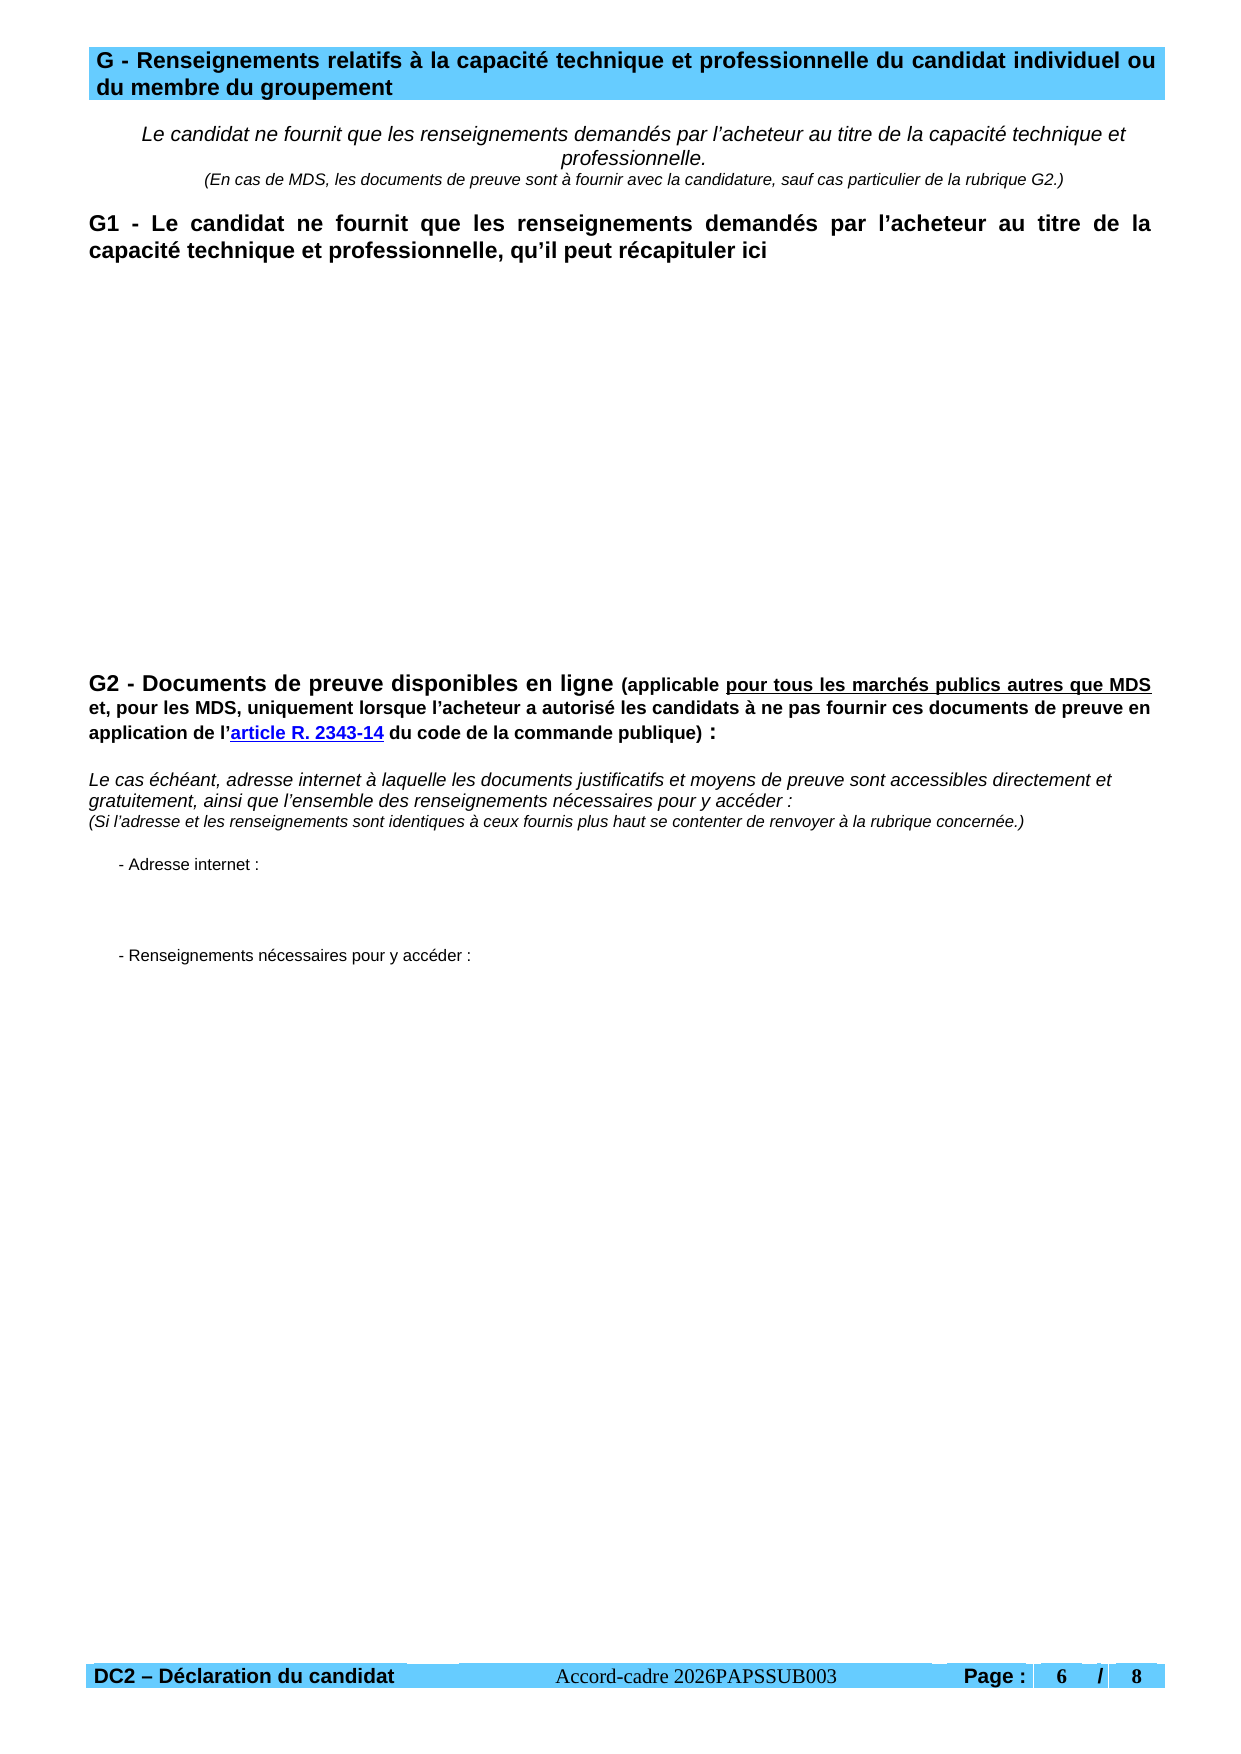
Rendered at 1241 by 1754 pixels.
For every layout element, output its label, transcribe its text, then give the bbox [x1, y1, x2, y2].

text G1 - Le candidat ne fournit que les renseignements demandés par l’acheteur au titre de la capacité technique et professionnelle, qu’il peut récapituler ici [89, 210, 1152, 263]
table_header G - Renseignements relatifs à la capacité technique et professionnelle du candidat individuel ou du membre du groupement [89, 47, 1165, 100]
text Le cas échéant, adresse internet à laquelle les documents justificatifs et moyens de preuve sont accessibles directement et gratuitement, ainsi que l’ensemble des renseignements nécessaires pour y accéder : [89, 768, 1152, 812]
text - Renseignements nécessaires pour y accéder : [118, 946, 1152, 965]
text - Adresse internet : [118, 855, 1152, 874]
text Le candidat ne fournit que les renseignements demandés par l’acheteur au titre de la capacité technique et professionnelle. (En cas de MDS, les documents de preuve sont à fournir avec la candidature, sauf cas particulier de la rubrique G2.) [118, 122, 1152, 189]
text (Si l’adresse et les renseignements sont identiques à ceux fournis plus haut se contenter de renvoyer à la rubrique concernée.) [89, 812, 1152, 831]
text G2 - Documents de preuve disponibles en ligne (applicable pour tous les marchés publics autres que MDS et, pour les MDS, uniquement lorsque l’acheteur a autorisé les candidats à ne pas fournir ces documents de preuve en application de l’article R. 2343-14 du code de la commande publique) : [89, 670, 1152, 744]
